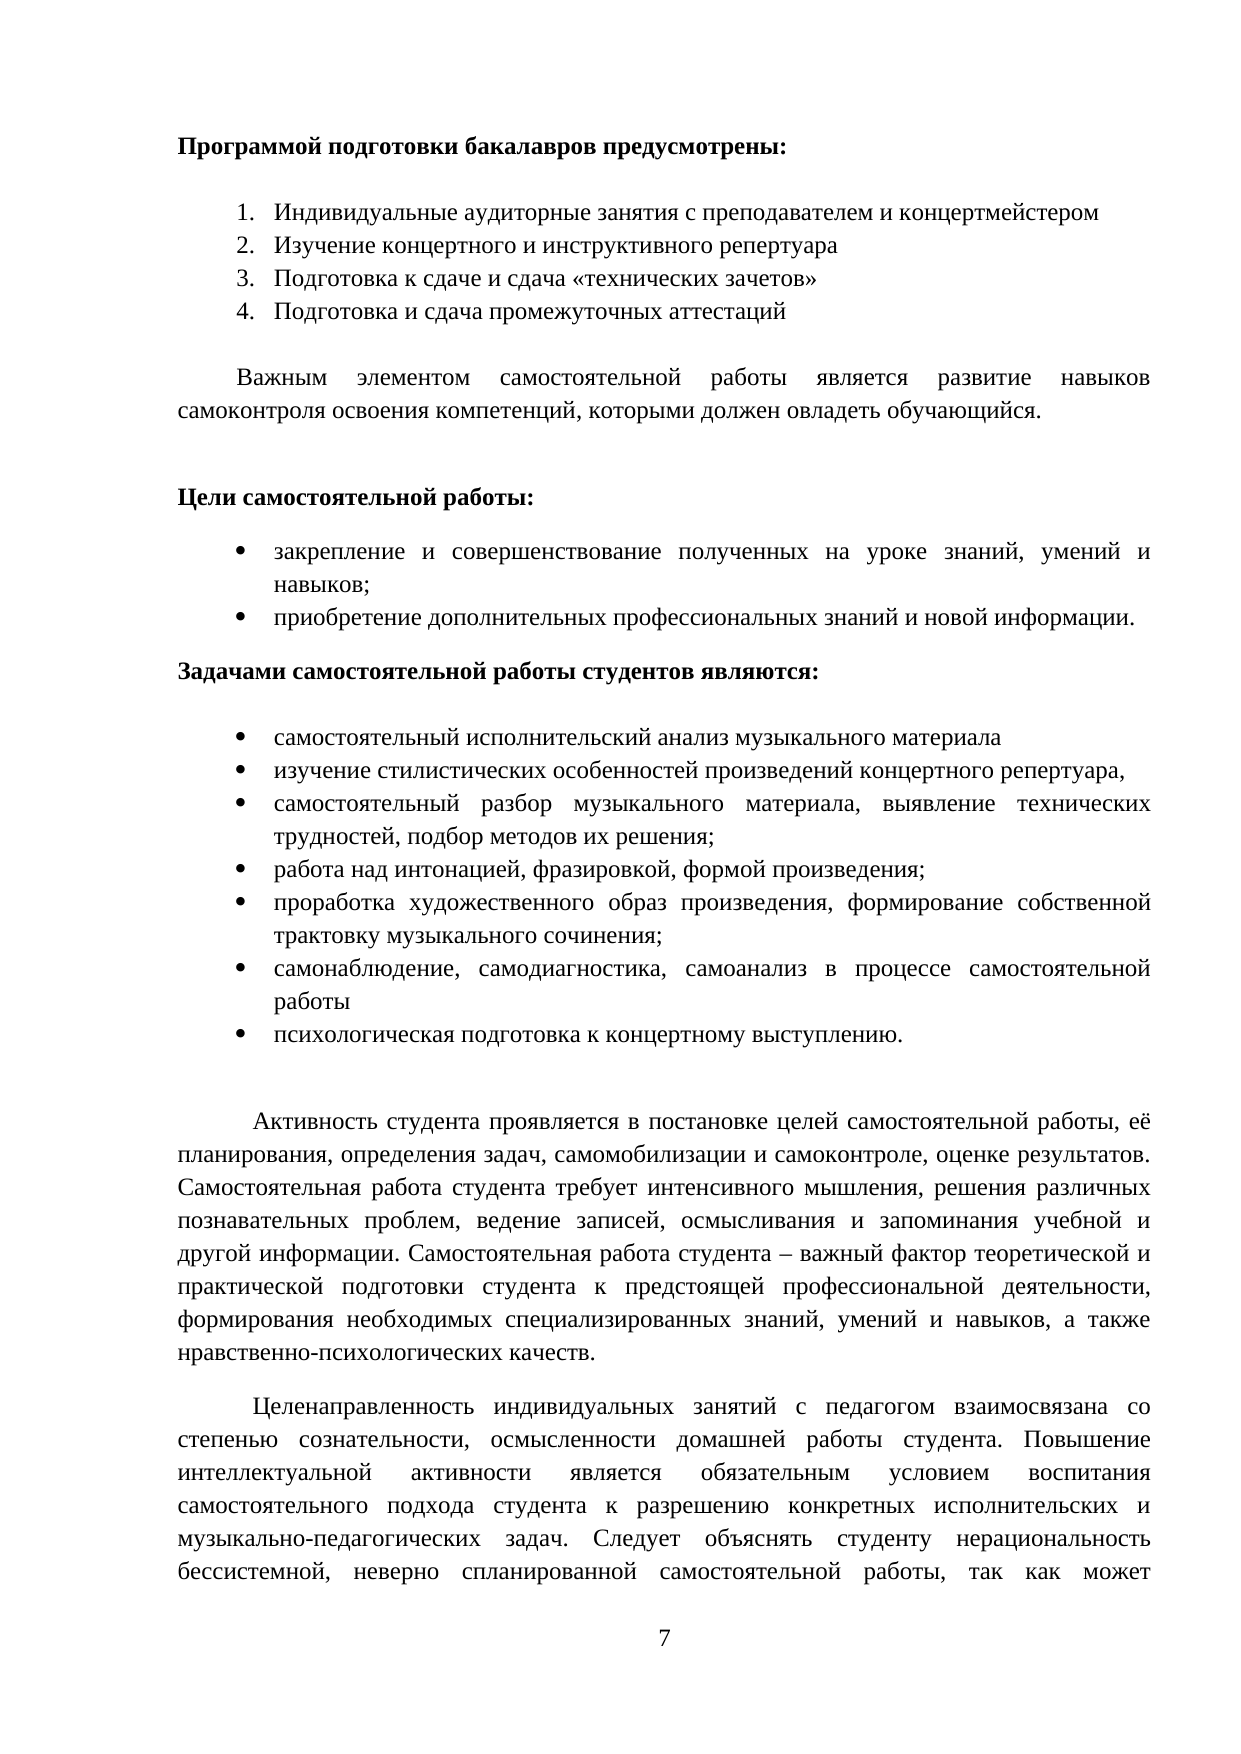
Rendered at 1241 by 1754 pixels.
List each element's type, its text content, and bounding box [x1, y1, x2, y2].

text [177, 1391, 1152, 1585]
text Задачами самостоятельной работы студентов являются: [177, 656, 1152, 685]
list Индивидуальные аудиторные занятия с преподавателем и концертмейстером [236, 197, 1152, 226]
list Изучение концертного и инструктивного репертуара [236, 230, 1152, 259]
text Цели самостоятельной работы: [177, 482, 1152, 511]
text Программой подготовки бакалавров предусмотрены: [177, 131, 1152, 160]
list приобретение дополнительных профессиональных знаний и новой информации. [236, 602, 1152, 631]
list самостоятельный исполнительский анализ музыкального материала [236, 722, 1152, 751]
list психологическая подготовка к концертному выступлению. [236, 1019, 1152, 1048]
list изучение стилистических особенностей произведений концертного репертуара, [236, 755, 1152, 784]
list Подготовка к сдаче и сдача «технических зачетов» [236, 263, 1152, 292]
list работа над интонацией, фразировкой, формой произведения; [236, 854, 1152, 883]
list самостоятельный разбор музыкального материала, выявление технических трудностей, подбор методов их решения; [236, 788, 1152, 850]
list проработка художественного образ произведения, формирование собственной трактовку музыкального сочинения; [236, 887, 1152, 949]
list закрепление и совершенствование полученных на уроке знаний, умений и навыков; [236, 536, 1152, 598]
list Подготовка и сдача промежуточных аттестаций [236, 296, 1152, 325]
text Важным элементом самостоятельной работы является развитие навыков самоконтроля освоения компетенций, которыми должен овладеть обучающийся. [177, 362, 1152, 424]
list самонаблюдение, самодиагностика, самоанализ в процессе самостоятельной работы [236, 953, 1152, 1015]
text Активность студента проявляется в постановке целей самостоятельной работы, её планирования, определения задач, самомобилизации и самоконтроле, оценке результатов. Самостоятельная работа студента требует интенсивного мышления, решения различных познавательных проблем, ведение записей, осмысливания и запоминания учебной и другой информации. Самостоятельная работа студента – важный фактор теоретической и практической подготовки студента к предстоящей профессиональной деятельности, формирования необходимых специализированных знаний, умений и навыков, а также нравственно-психологических качеств. [177, 1106, 1152, 1366]
